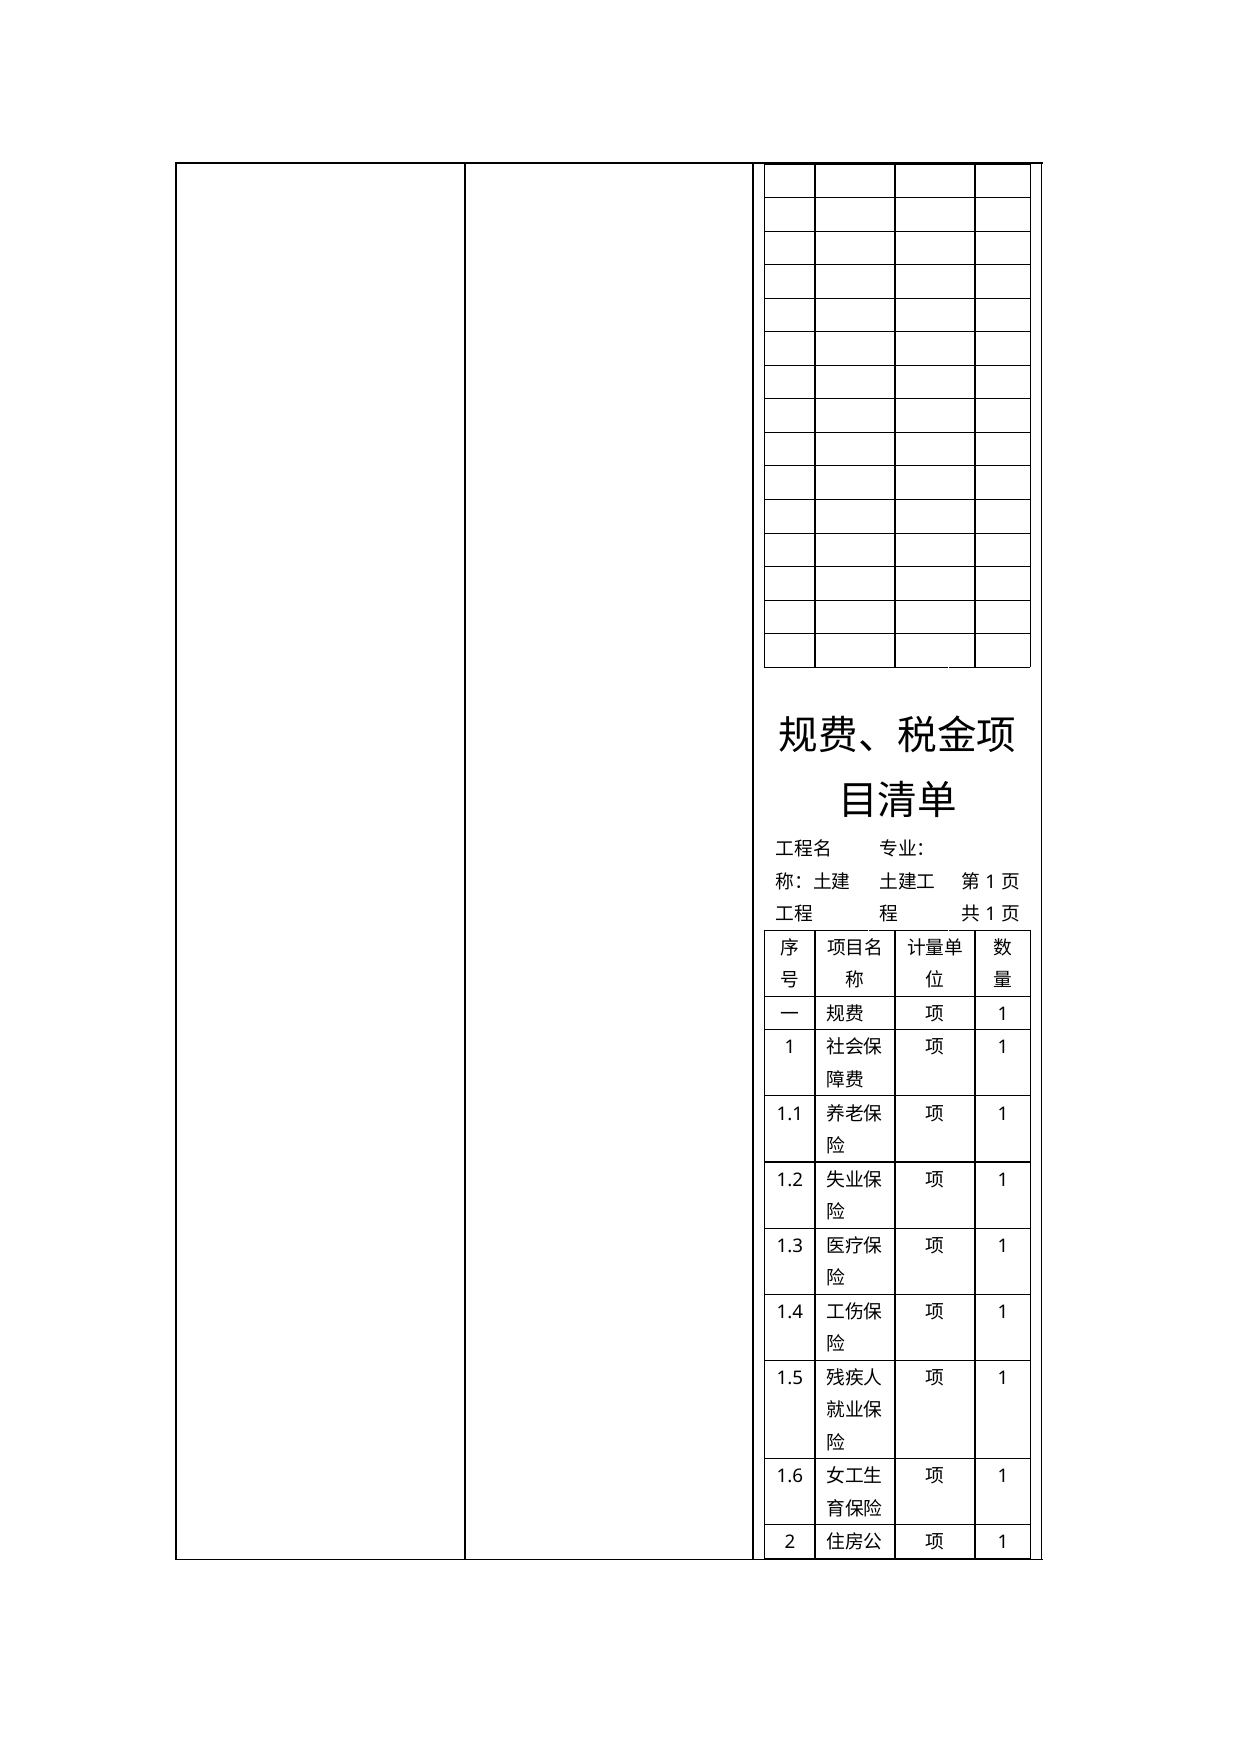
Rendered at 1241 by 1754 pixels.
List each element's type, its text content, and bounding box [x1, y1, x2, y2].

table_cell [754, 164, 1030, 1559]
table_cell [466, 164, 752, 1559]
table_cell 1 [177, 164, 464, 1559]
table_cell [1031, 164, 1041, 1559]
